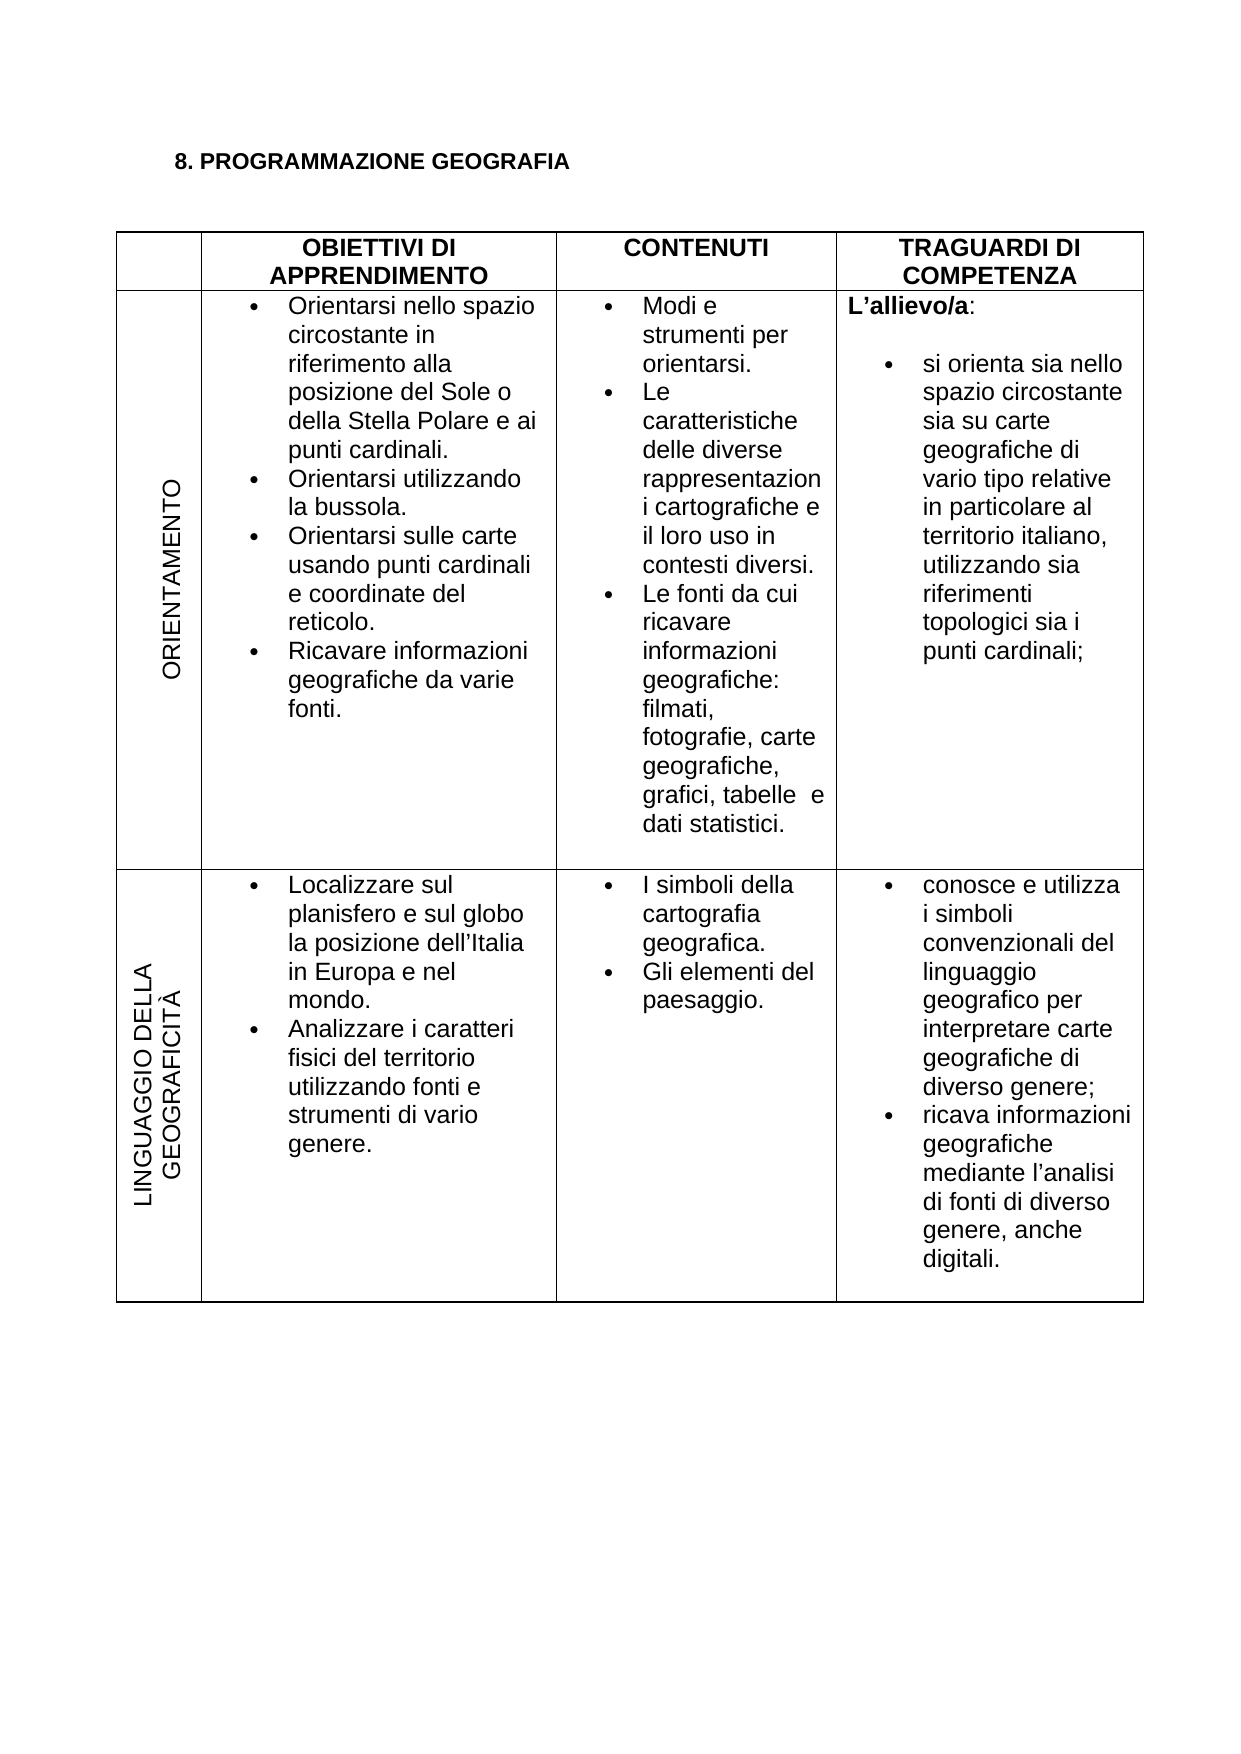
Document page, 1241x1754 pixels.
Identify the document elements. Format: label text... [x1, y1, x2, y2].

table_header TRAGUARDI DI COMPETENZA [837, 233, 1143, 290]
table_header [117, 233, 201, 290]
table_cell conosce e utilizza i simboli convenzionali del linguaggio geografico per interpretare carte geografiche di diverso genere; ricava informazioni geografiche mediante l’analisi di fonti di diverso genere, anche digitali. [837, 870, 1143, 1301]
table_header OBIETTIVI DI APPRENDIMENTO [202, 233, 556, 290]
text 8. PROGRAMMAZIONE GEOGRAFIA [174, 148, 1162, 174]
table_cell Localizzare sul planisfero e sul globo la posizione dell’Italia in Europa e nel mondo. Analizzare i caratteri fisici del territorio utilizzando fonti e strumenti di vario genere. [202, 870, 556, 1301]
table_cell L’allievo/a: si orienta sia nello spazio circostante sia su carte geografiche di vario tipo relative in particolare al territorio italiano, utilizzando sia riferimenti topologici sia i punti cardinali; [837, 291, 1143, 869]
table_header CONTENUTI [557, 233, 836, 290]
table_cell ORIENTAMENTO [117, 291, 201, 869]
table_cell Modi e strumenti per orientarsi. Le caratteristiche delle diverse rappresentazioni cartografiche e il loro uso in contesti diversi. Le fonti da cui ricavare informazioni geografiche: filmati, fotografie, carte geografiche, grafici, tabelle e dati statistici. [557, 291, 836, 869]
table_cell Orientarsi nello spazio circostante in riferimento alla posizione del Sole o della Stella Polare e ai punti cardinali. Orientarsi utilizzando la bussola. Orientarsi sulle carte usando punti cardinali e coordinate del reticolo. Ricavare informazioni geografiche da varie fonti. [202, 291, 556, 869]
table_cell I simboli della cartografia geografica. Gli elementi del paesaggio. [557, 870, 836, 1301]
table_cell LINGUAGGIO DELLA GEOGRAFICITÀ [117, 870, 201, 1301]
